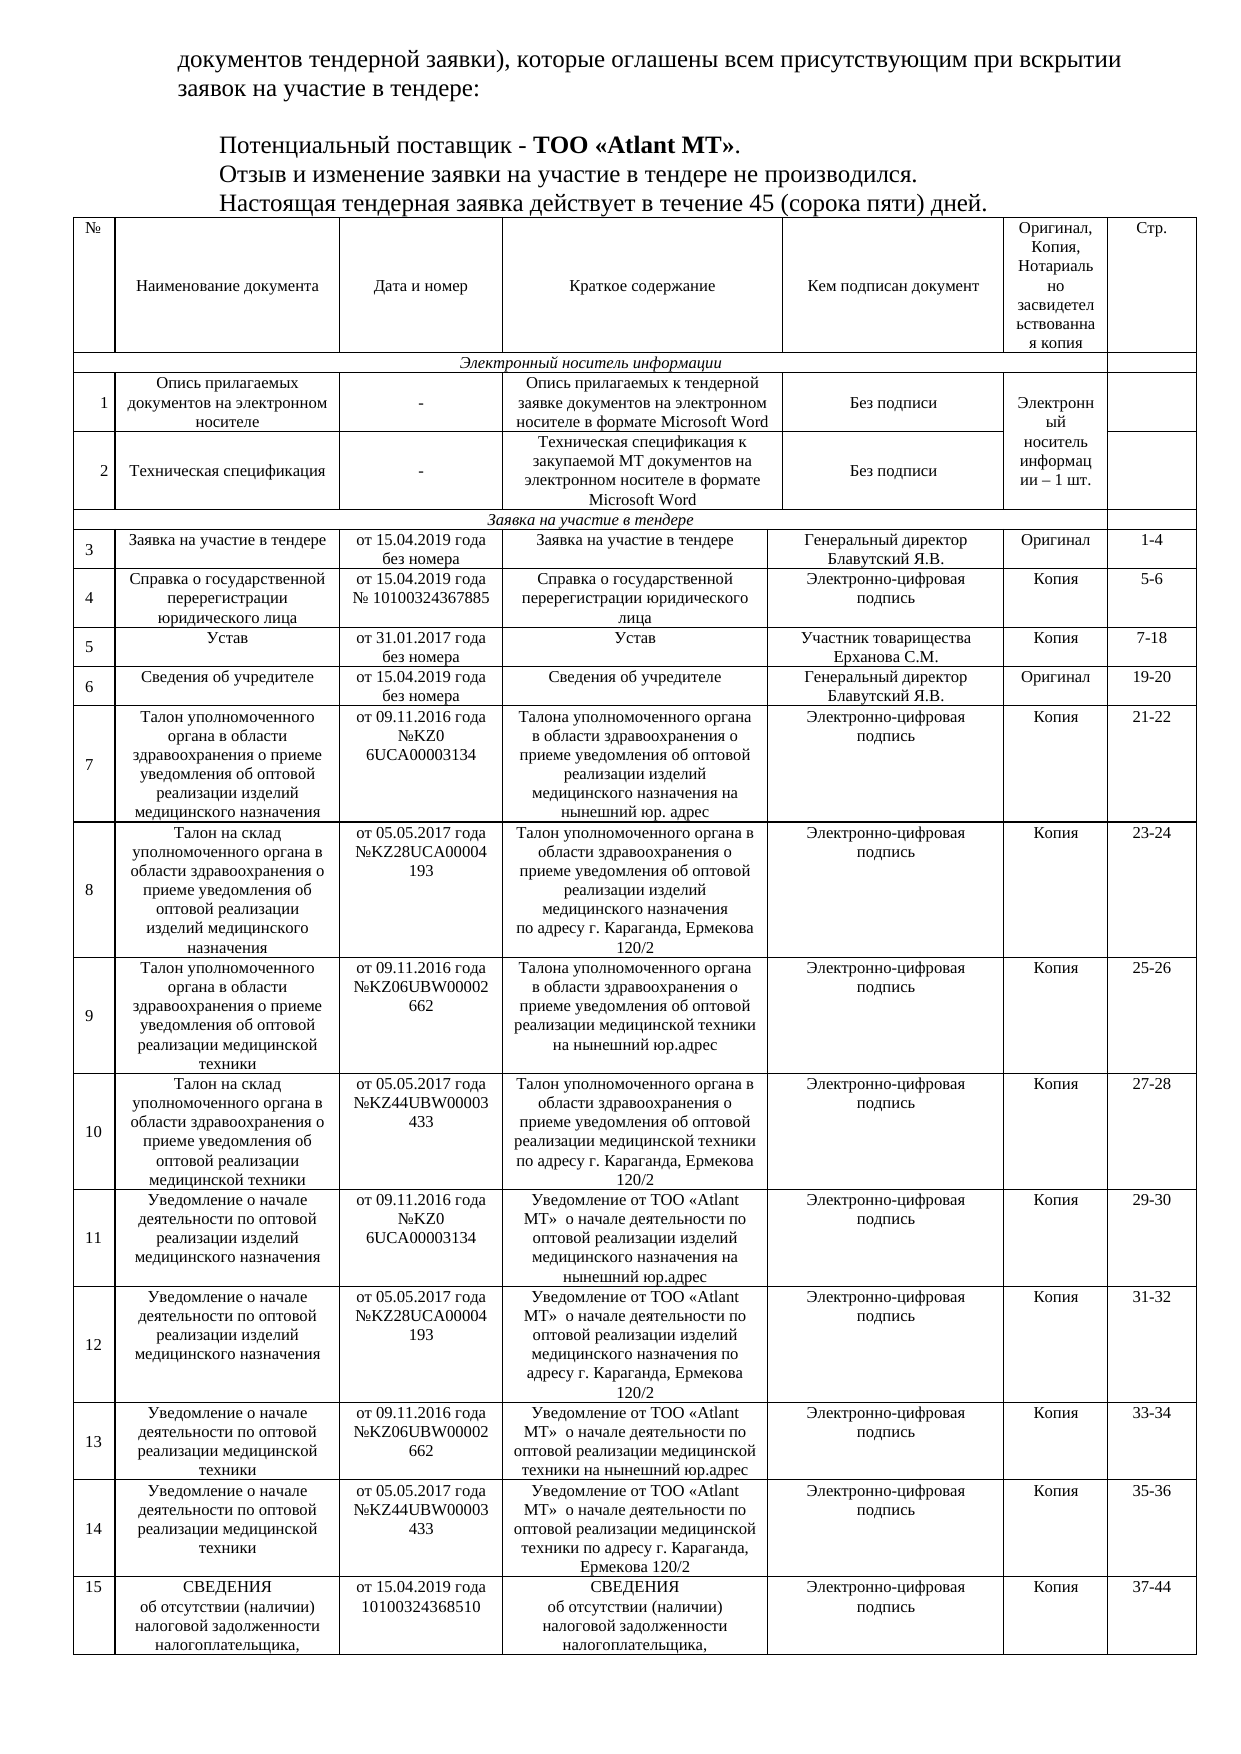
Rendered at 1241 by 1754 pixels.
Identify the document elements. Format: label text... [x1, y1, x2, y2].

table_cell Устав [116, 628, 339, 666]
table_cell Опись прилагаемых документов на электронном носителе [116, 373, 339, 431]
table_cell от 09.11.2016 года №KZ06UCA00003134 [340, 1190, 502, 1286]
table_cell Талона уполномоченного органа в области здравоохранения о приеме уведомления об оптовой реализации изделий медицинского назначения на нынешний юр. адрес [503, 706, 767, 821]
table_cell Электронный носитель информации [74, 353, 1107, 372]
table_cell Электронно-цифровая подпись [768, 958, 1003, 1073]
table_cell Оригинал [1004, 667, 1107, 705]
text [177, 44, 1181, 102]
table_cell Устав [503, 628, 767, 666]
table_header Дата и номер [340, 218, 502, 352]
table_cell [74, 1287, 114, 1402]
text Потенциальный поставщик - ТОО «Atlant MT». [177, 131, 1181, 159]
table_cell [1108, 353, 1196, 372]
table_cell Заявка на участие в тендере [74, 510, 1107, 529]
table_header Стр. [1108, 218, 1196, 352]
table_cell Техническая спецификация [116, 432, 339, 508]
table_cell Талона уполномоченного органа в области здравоохранения о приеме уведомления об оптовой реализации медицинской техники на нынешний юр.адрес [503, 958, 767, 1073]
table_cell [74, 569, 114, 627]
table_cell Электронно-цифровая подпись [768, 1403, 1003, 1479]
text Настоящая тендерная заявка действует в течение 45 (сорока пяти) дней. [177, 188, 1181, 217]
table_cell Сведения об учредителе [116, 667, 339, 705]
table_cell Техническая спецификация к закупаемой МТ документов на электронном носителе в формате Microsoft Word [503, 432, 782, 508]
table_cell Электронно-цифровая подпись [768, 1287, 1003, 1402]
table_cell - [340, 432, 502, 508]
table_cell Копия [1004, 1480, 1107, 1576]
table_cell Копия [1004, 1190, 1107, 1286]
table_cell 23-24 [1108, 823, 1196, 957]
table_cell Копия [1004, 1287, 1107, 1402]
table_cell Талон уполномоченного органа в области здравоохранения о приеме уведомления об оптовой реализации медицинской техники [116, 958, 339, 1073]
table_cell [116, 1577, 339, 1654]
table_cell от 05.05.2017 года №KZ28UCA00004193 [340, 1287, 502, 1402]
table_cell Уведомление о начале деятельности по оптовой реализации изделий медицинского назначения [116, 1190, 339, 1286]
table_cell Электронно-цифровая подпись [768, 1480, 1003, 1576]
table_cell 29-30 [1108, 1190, 1196, 1286]
table_cell Без подписи [783, 432, 1003, 508]
table_cell 21-22 [1108, 706, 1196, 821]
table_cell Сведения об учредителе [503, 667, 767, 705]
table_cell Электронно-цифровая подпись [768, 823, 1003, 957]
table_cell от 05.05.2017 года №KZ44UBW00003433 [340, 1480, 502, 1576]
table_header Краткое содержание [503, 218, 782, 352]
table_cell 1-4 [1108, 530, 1196, 568]
table_cell Копия [1004, 958, 1107, 1073]
table_cell от 31.01.2017 года без номера [340, 628, 502, 666]
table_cell Генеральный директор Блавутский Я.В. [768, 667, 1003, 705]
table_header Оригинал, Копия, Нотариально засвидетельствованная копия [1004, 218, 1107, 352]
table_cell Талон на склад уполномоченного органа в области здравоохранения о приеме уведомления об оптовой реализации изделий медицинского назначения [116, 823, 339, 957]
table_cell Копия [1004, 823, 1107, 957]
table_cell Копия [1004, 1577, 1107, 1654]
table_cell Справка о государственной перерегистрации юридического лица [116, 569, 339, 627]
table_cell Уведомление о начале деятельности по оптовой реализации медицинской техники [116, 1403, 339, 1479]
table_cell Копия [1004, 1403, 1107, 1479]
table_cell Заявка на участие в тендере [503, 530, 767, 568]
table_cell от 09.11.2016 года №KZ06UCA00003134 [340, 706, 502, 821]
table_cell от 15.04.2019 года без номера [340, 530, 502, 568]
table_header № [74, 218, 114, 352]
table_cell от 05.05.2017 года №KZ28UCA00004193 [340, 823, 502, 957]
table_cell Копия [1004, 569, 1107, 627]
table_cell 19-20 [1108, 667, 1196, 705]
table_cell Электронно-цифровая подпись [768, 569, 1003, 627]
table_cell Генеральный директор Блавутский Я.В. [768, 530, 1003, 568]
table_cell Талон на склад уполномоченного органа в области здравоохранения о приеме уведомления об оптовой реализации медицинской техники [116, 1074, 339, 1189]
table_cell 33-34 [1108, 1403, 1196, 1479]
table_cell Уведомление от ТОО «Atlant MT» о начале деятельности по оптовой реализации изделий медицинского назначения по адресу г. Караганда, Ермекова 120/2 [503, 1287, 767, 1402]
table_cell [74, 958, 114, 1073]
table_cell Талон уполномоченного органа в области здравоохранения о приеме уведомления об оптовой реализации медицинской техники по адресу г. Караганда, Ермекова 120/2 [503, 1074, 767, 1189]
table_cell от 09.11.2016 года №KZ06UBW00002662 [340, 1403, 502, 1479]
table_cell [74, 667, 114, 705]
table_cell [74, 1480, 114, 1576]
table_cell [768, 1577, 1003, 1654]
table_header Кем подписан документ [783, 218, 1003, 352]
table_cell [503, 1577, 767, 1654]
table_cell Опись прилагаемых к тендерной заявке документов на электронном носителе в формате Microsoft Word [503, 373, 782, 431]
table_cell Уведомление от ТОО «Atlant MT» о начале деятельности по оптовой реализации медицинской техники на нынешний юр.адрес [503, 1403, 767, 1479]
table_cell [74, 823, 114, 957]
table_cell 27-28 [1108, 1074, 1196, 1189]
table_cell [74, 1403, 114, 1479]
table_cell Заявка на участие в тендере [116, 530, 339, 568]
table_cell 31-32 [1108, 1287, 1196, 1402]
table_cell [74, 1190, 114, 1286]
table_cell Электронно-цифровая подпись [768, 1190, 1003, 1286]
table_cell Уведомление от ТОО «Atlant MT» о начале деятельности по оптовой реализации изделий медицинского назначения на нынешний юр.адрес [503, 1190, 767, 1286]
table_cell Талон уполномоченного органа в области здравоохранения о приеме уведомления об оптовой реализации изделий медицинского назначения по адресу г. Караганда, Ермекова 120/2 [503, 823, 767, 957]
table_cell 5-6 [1108, 569, 1196, 627]
table_cell Справка о государственной перерегистрации юридического лица [503, 569, 767, 627]
table_cell Электронно-цифровая подпись [768, 706, 1003, 821]
table_cell 7-18 [1108, 628, 1196, 666]
table_cell - [340, 373, 502, 431]
table_cell Без подписи [783, 373, 1003, 431]
table_cell Копия [1004, 706, 1107, 821]
text Отзыв и изменение заявки на участие в тендере не производился. [177, 159, 1181, 188]
table_cell [74, 530, 114, 568]
table_cell [74, 432, 114, 508]
table_cell Уведомление о начале деятельности по оптовой реализации изделий медицинского назначения [116, 1287, 339, 1402]
table_cell [74, 628, 114, 666]
table_cell 37-44 [1108, 1577, 1196, 1654]
table_cell от 09.11.2016 года №KZ06UBW00002662 [340, 958, 502, 1073]
table_cell от 15.04.2019 года № 10100324367885 [340, 569, 502, 627]
table_cell Электронный носитель информации – 1 шт. [1004, 373, 1107, 508]
table_cell Талон уполномоченного органа в области здравоохранения о приеме уведомления об оптовой реализации изделий медицинского назначения [116, 706, 339, 821]
table_cell Копия [1004, 1074, 1107, 1189]
table_cell [74, 373, 114, 431]
table_cell 35-36 [1108, 1480, 1196, 1576]
table_cell Оригинал [1004, 530, 1107, 568]
table_cell Электронно-цифровая подпись [768, 1074, 1003, 1189]
table_header Наименование документа [116, 218, 339, 352]
table_cell Уведомление о начале деятельности по оптовой реализации медицинской техники [116, 1480, 339, 1576]
table_cell Уведомление от ТОО «Atlant MT» о начале деятельности по оптовой реализации медицинской техники по адресу г. Караганда, Ермекова 120/2 [503, 1480, 767, 1576]
table_cell 25-26 [1108, 958, 1196, 1073]
table_cell от 05.05.2017 года №KZ44UBW00003433 [340, 1074, 502, 1189]
table_cell [74, 706, 114, 821]
table_cell Участник товарищества Ерханова С.М. [768, 628, 1003, 666]
table_cell [74, 1074, 114, 1189]
table_cell [1108, 432, 1196, 508]
table_cell [1108, 510, 1196, 529]
table_cell от 15.04.2019 года без номера [340, 667, 502, 705]
table_cell [1108, 373, 1196, 431]
table_cell Копия [1004, 628, 1107, 666]
table_cell [74, 1577, 114, 1654]
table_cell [340, 1577, 502, 1654]
